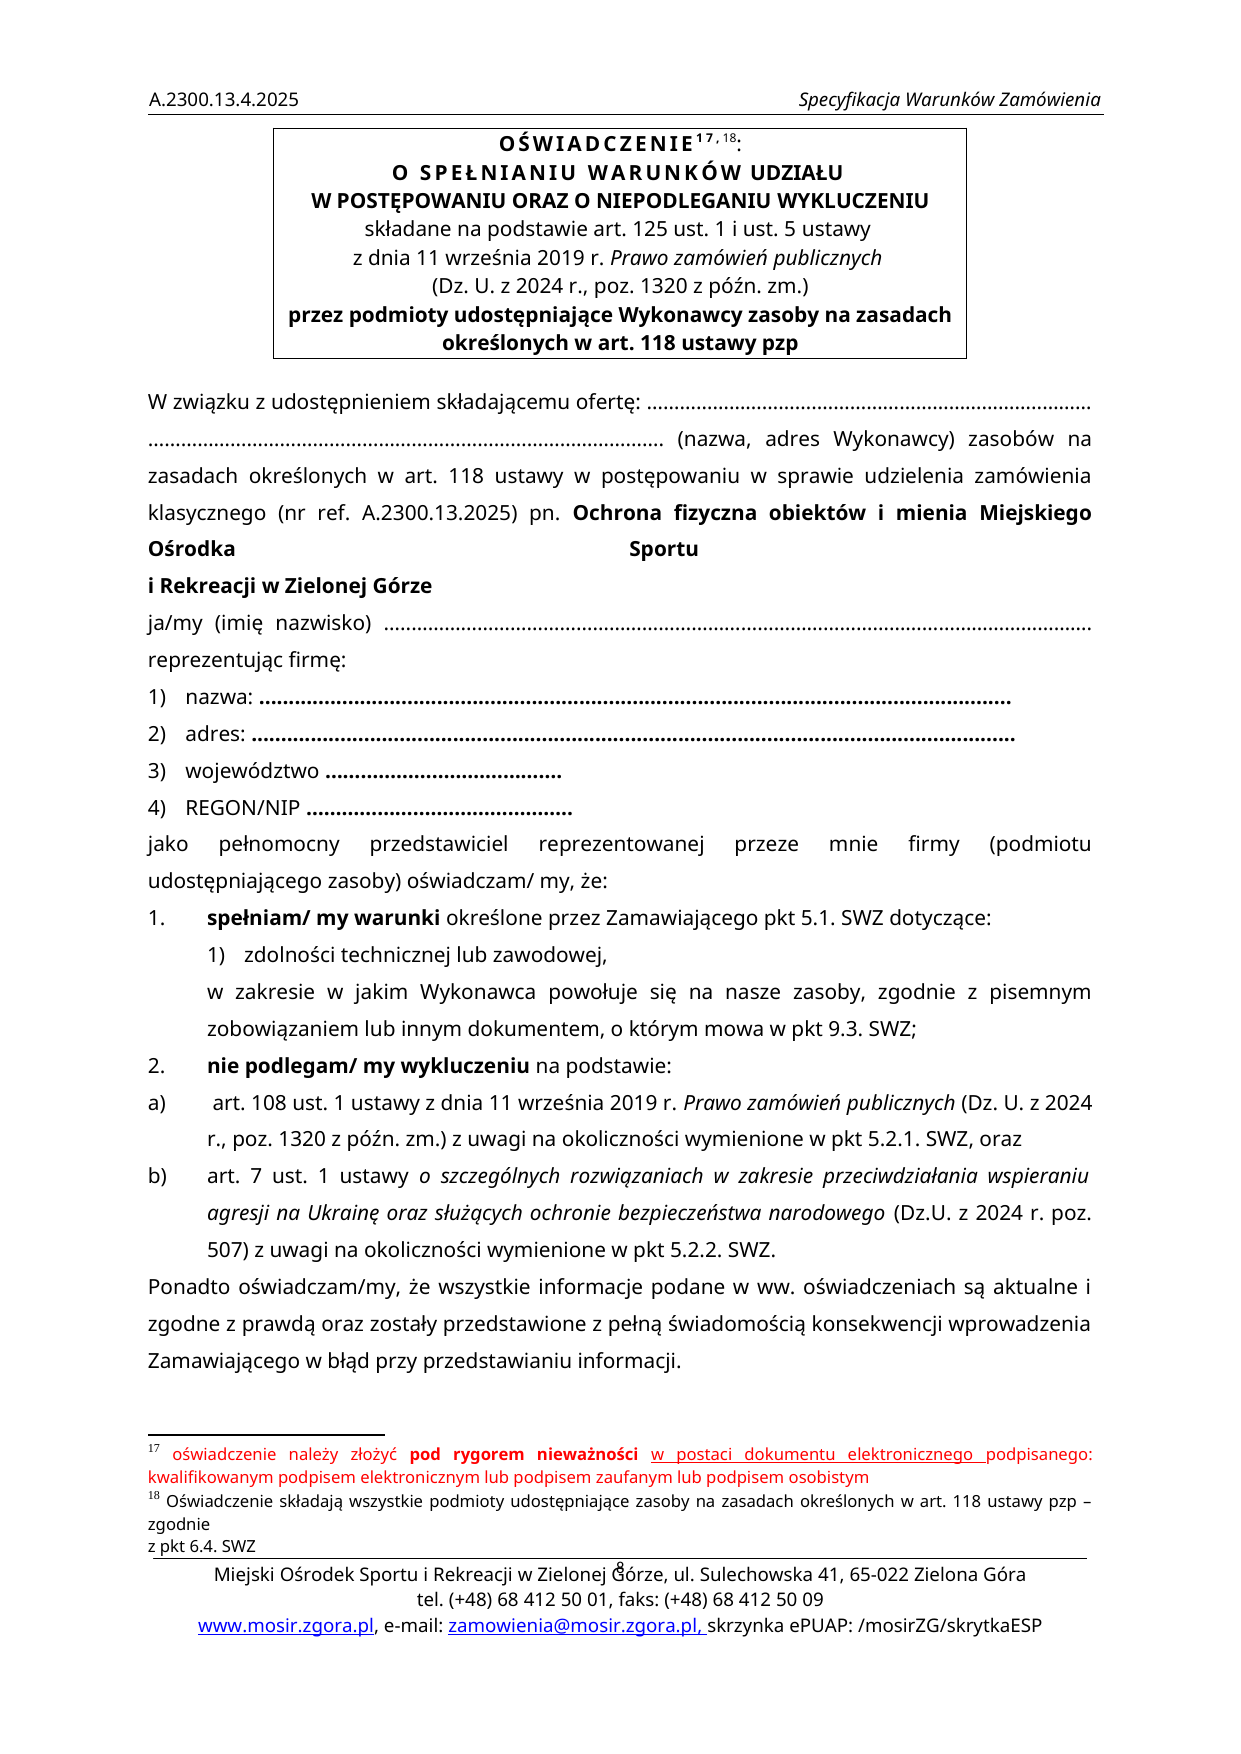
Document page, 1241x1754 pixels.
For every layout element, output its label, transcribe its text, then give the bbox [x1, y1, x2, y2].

list art. 7 ust. 1 ustawy o szczególnych rozwiązaniach w zakresie przeciwdziałania wspieraniu agresji na Ukrainę oraz służących ochronie bezpieczeństwa narodowego (Dz.U. z 2024 r. poz. 507) z uwagi na okoliczności wymienione w pkt 5.2.2. SWZ. [148, 1161, 1092, 1264]
table_header OŚWIADCZENIE,: o spełnianiu warunków udziału w postępowaniu oraz o niepodleganiu wykluczeniu składane na podstawie art. 125 ust. 1 i ust. 5 ustawy z dnia 11 września 2019 r. Prawo zamówień publicznych (Dz. U. z 2024 r., poz. 1320 z późn. zm.) przez podmioty udostępniające Wykonawcy zasoby na zasadach określonych w art. 118 ustawy pzp [274, 129, 966, 358]
list zdolności technicznej lub zawodowej, [207, 940, 1092, 969]
text W związku z udostępnieniem składającemu ofertę: ………………………….…………………………………..……… …………………………………………………………………………………. (nazwa, adres Wykonawcy) zasobów na zasadach określonych w art. 118 ustawy w postępowaniu w sprawie udzielenia zamówienia klasycznego (nr ref. A.2300.13.2025) pn. Ochrona fizyczna obiektów i mienia Miejskiego Ośrodka Sportu i Rekreacji w Zielonej Górze [148, 387, 1092, 600]
text jako pełnomocny przedstawiciel reprezentowanej przeze mnie firmy (podmiotu udostępniającego zasoby) oświadczam/ my, że: [148, 829, 1092, 895]
list nie podlegam/ my wykluczeniu na podstawie: [148, 1051, 1092, 1079]
list art. 108 ust. 1 ustawy z dnia 11 września 2019 r. Prawo zamówień publicznych (Dz. U. z 2024 r., poz. 1320 z późn. zm.) z uwagi na okoliczności wymienione w pkt 5.2.1. SWZ, oraz [148, 1088, 1092, 1153]
list województwo …………………………………. [148, 756, 1092, 784]
text w zakresie w jakim Wykonawca powołuje się na nasze zasoby, zgodnie z pisemnym zobowiązaniem lub innym dokumentem, o którym mowa w pkt 9.3. SWZ; [207, 977, 1092, 1042]
list adres: ................................................................................................................................. [148, 719, 1092, 747]
text 1. spełniam/ my warunki określone przez Zamawiającego pkt 5.1. SWZ dotyczące: [148, 903, 1092, 932]
text ja/my (imię nazwisko) …..……………………………………………………………………………………………………………. reprezentując firmę: [148, 608, 1092, 674]
text Ponadto oświadczam/my, że wszystkie informacje podane w ww. oświadczeniach są aktualne i zgodne z prawdą oraz zostały przedstawione z pełną świadomością konsekwencji wprowadzenia Zamawiającego w błąd przy przedstawianiu informacji. [148, 1272, 1092, 1374]
list nazwa: ............................................................................................................................... [148, 682, 1092, 711]
list REGON/NIP …………………….……………….. [148, 793, 1092, 821]
